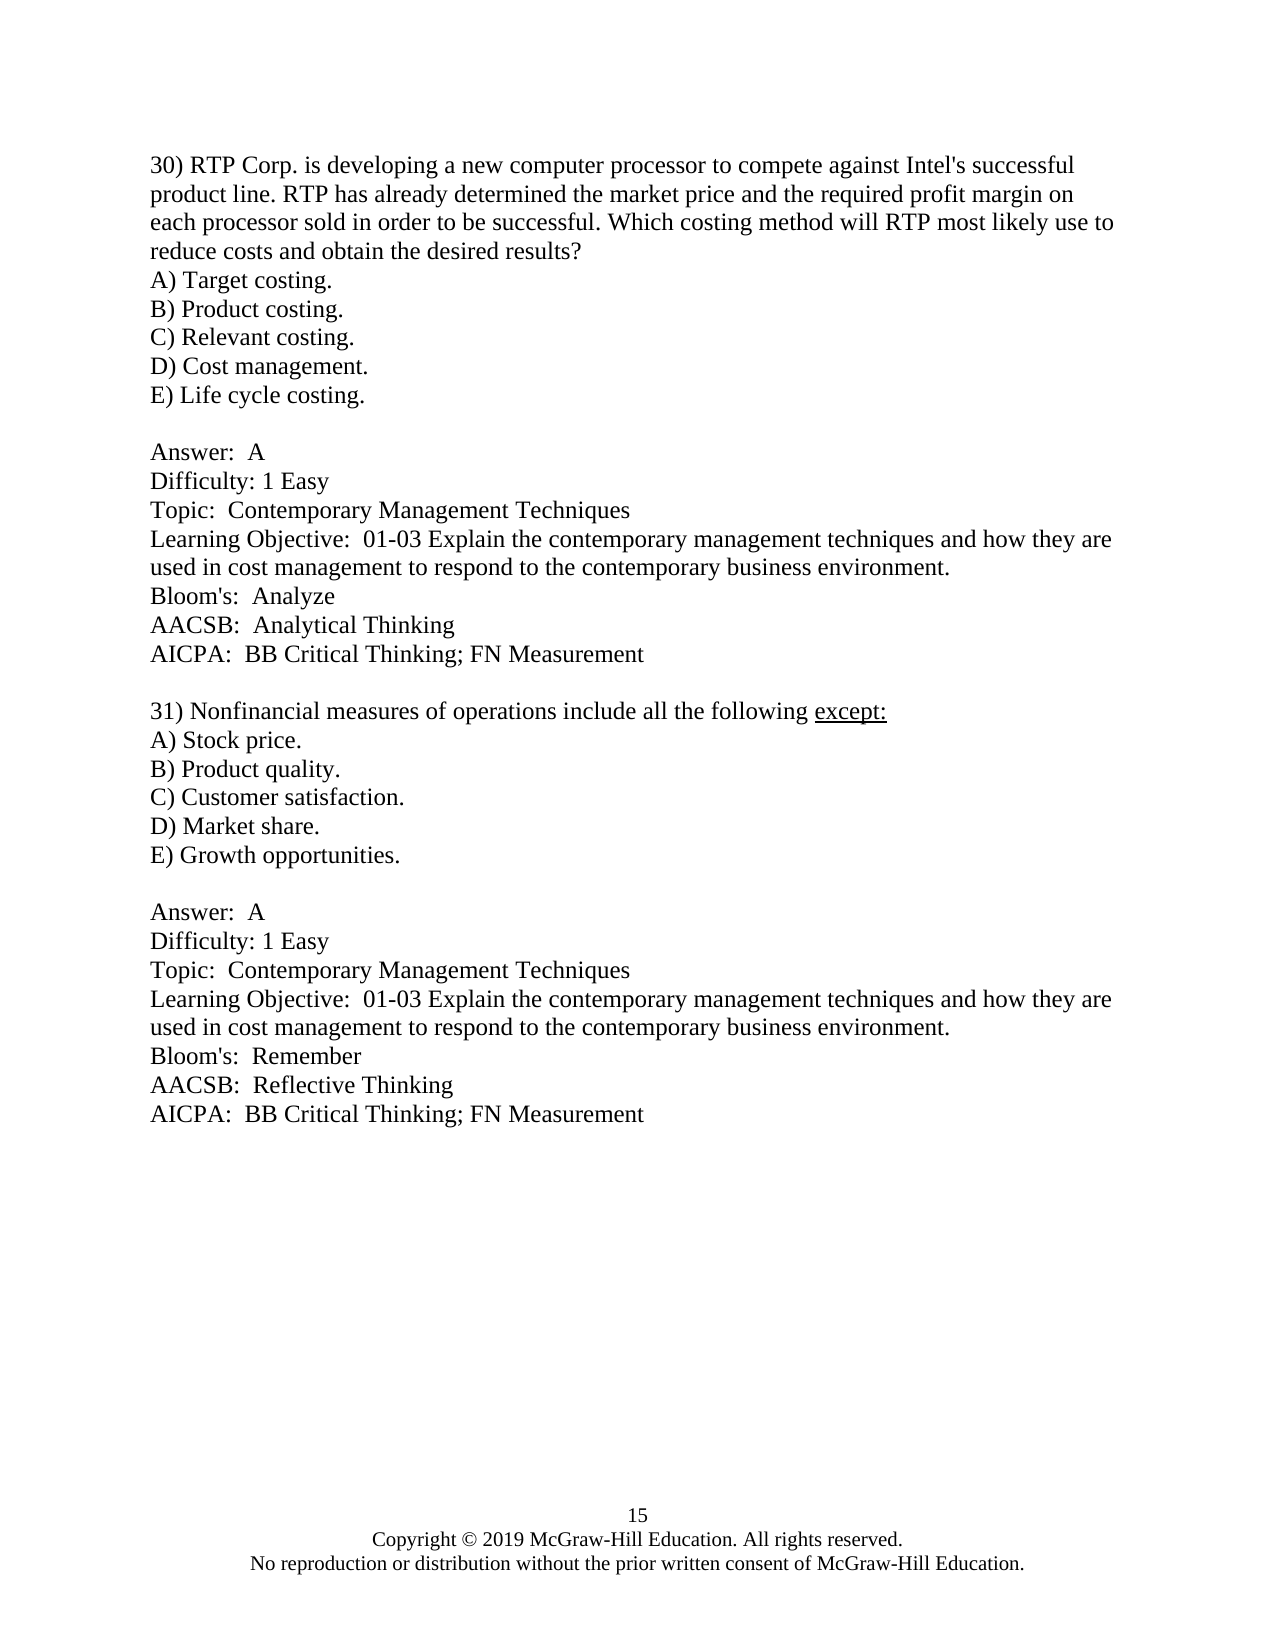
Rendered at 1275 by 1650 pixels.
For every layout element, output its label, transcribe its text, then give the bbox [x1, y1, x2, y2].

text B) Product quality. [150, 754, 1125, 782]
text D) Market share. [150, 811, 1125, 840]
text AICPA: BB Critical Thinking; FN Measurement [150, 639, 1125, 667]
text Bloom's: Analyze [150, 581, 1125, 610]
text D) Cost management. [150, 351, 1125, 380]
text 31) Nonfinancial measures of operations include all the following except: [150, 696, 1125, 725]
text C) Customer satisfaction. [150, 782, 1125, 811]
text AACSB: Analytical Thinking [150, 610, 1125, 639]
text Learning Objective: 01-03 Explain the contemporary management techniques and how they are used in cost management to respond to the contemporary business environment. [150, 524, 1125, 581]
text Bloom's: Remember [150, 1041, 1125, 1070]
text Answer: A [150, 437, 1125, 466]
text Answer: A [150, 897, 1125, 926]
text B) Product costing. [150, 294, 1125, 322]
text E) Growth opportunities. [150, 840, 1125, 869]
text Topic: Contemporary Management Techniques [150, 495, 1125, 524]
text 30) RTP Corp. is developing a new computer processor to compete against Intel's successful product line. RTP has already determined the market price and the required profit margin on each processor sold in order to be successful. Which costing method will RTP most likely use to reduce costs and obtain the desired results? [150, 150, 1125, 265]
text C) Relevant costing. [150, 322, 1125, 351]
text A) Stock price. [150, 725, 1125, 754]
text Difficulty: 1 Easy [150, 466, 1125, 495]
text Topic: Contemporary Management Techniques [150, 955, 1125, 984]
text A) Target costing. [150, 265, 1125, 294]
text E) Life cycle costing. [150, 380, 1125, 409]
text AACSB: Reflective Thinking [150, 1070, 1125, 1099]
text Learning Objective: 01-03 Explain the contemporary management techniques and how they are used in cost management to respond to the contemporary business environment. [150, 984, 1125, 1041]
text Difficulty: 1 Easy [150, 926, 1125, 955]
text AICPA: BB Critical Thinking; FN Measurement [150, 1099, 1125, 1127]
